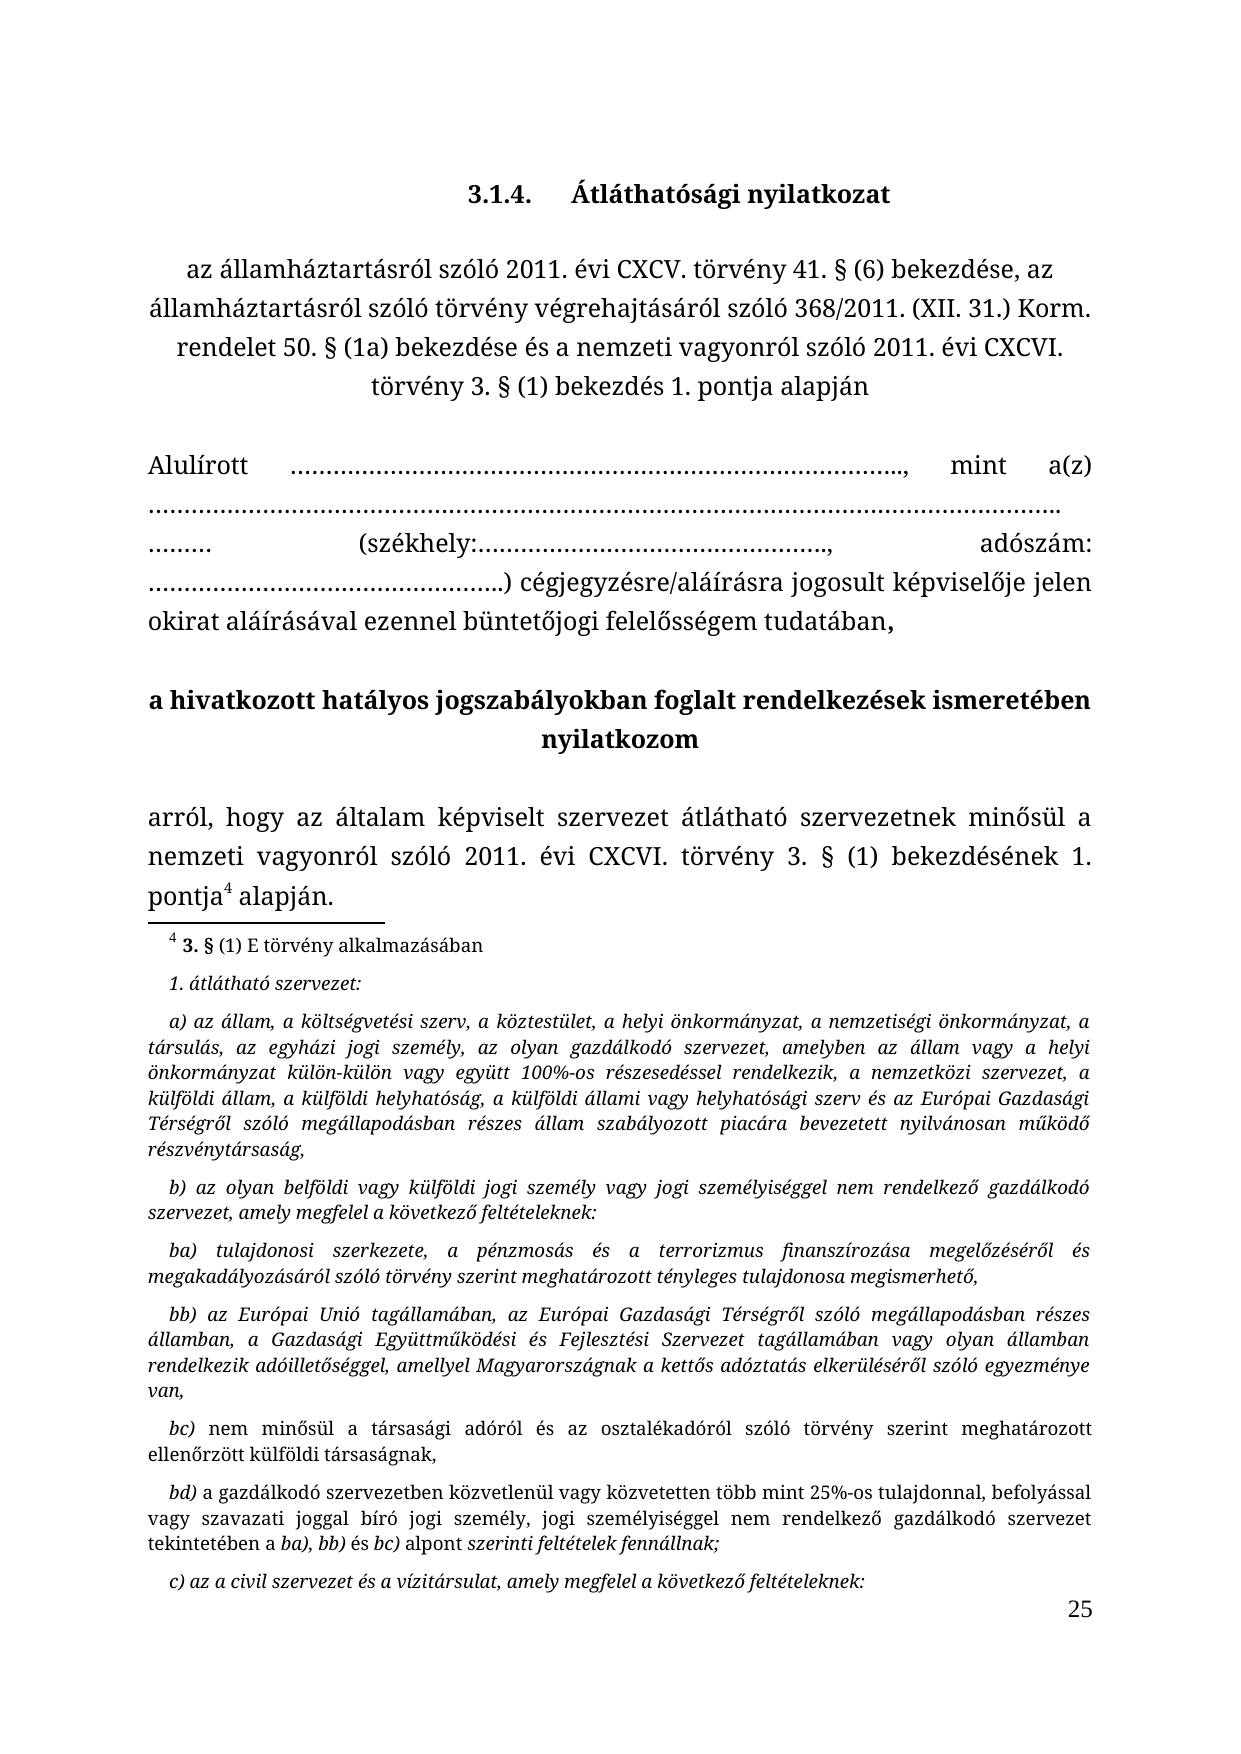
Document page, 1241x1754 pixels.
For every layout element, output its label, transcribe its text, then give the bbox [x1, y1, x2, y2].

text a hivatkozott hatályos jogszabályokban foglalt rendelkezések ismeretében nyilatkozom [148, 682, 1093, 756]
text arról, hogy az általam képviselt szervezet átlátható szervezetnek minősül a nemzeti vagyonról szóló 2011. évi CXCVI. törvény 3. § (1) bekezdésének 1. pontja alapján. [148, 800, 1093, 912]
subtitle Átláthatósági nyilatkozat [266, 177, 1093, 211]
text az államháztartásról szóló 2011. évi CXCV. törvény 41. § (6) bekezdése, az államháztartásról szóló törvény végrehajtásáról szóló 368/2011. (XII. 31.) Korm. rendelet 50. § (1a) bekezdése és a nemzeti vagyonról szóló 2011. évi CXCVI. törvény 3. § (1) bekezdés 1. pontja alapján [148, 252, 1093, 403]
text Alulírott ………………………………………………………………………….., mint a(z) ………………………………………………………………………………………………………………..……… (székhely:…………………………………………., adószám:…………………………………………..) cégjegyzésre/aláírásra jogosult képviselője jelen okirat aláírásával ezennel büntetőjogi felelősségem tudatában, [148, 447, 1093, 638]
